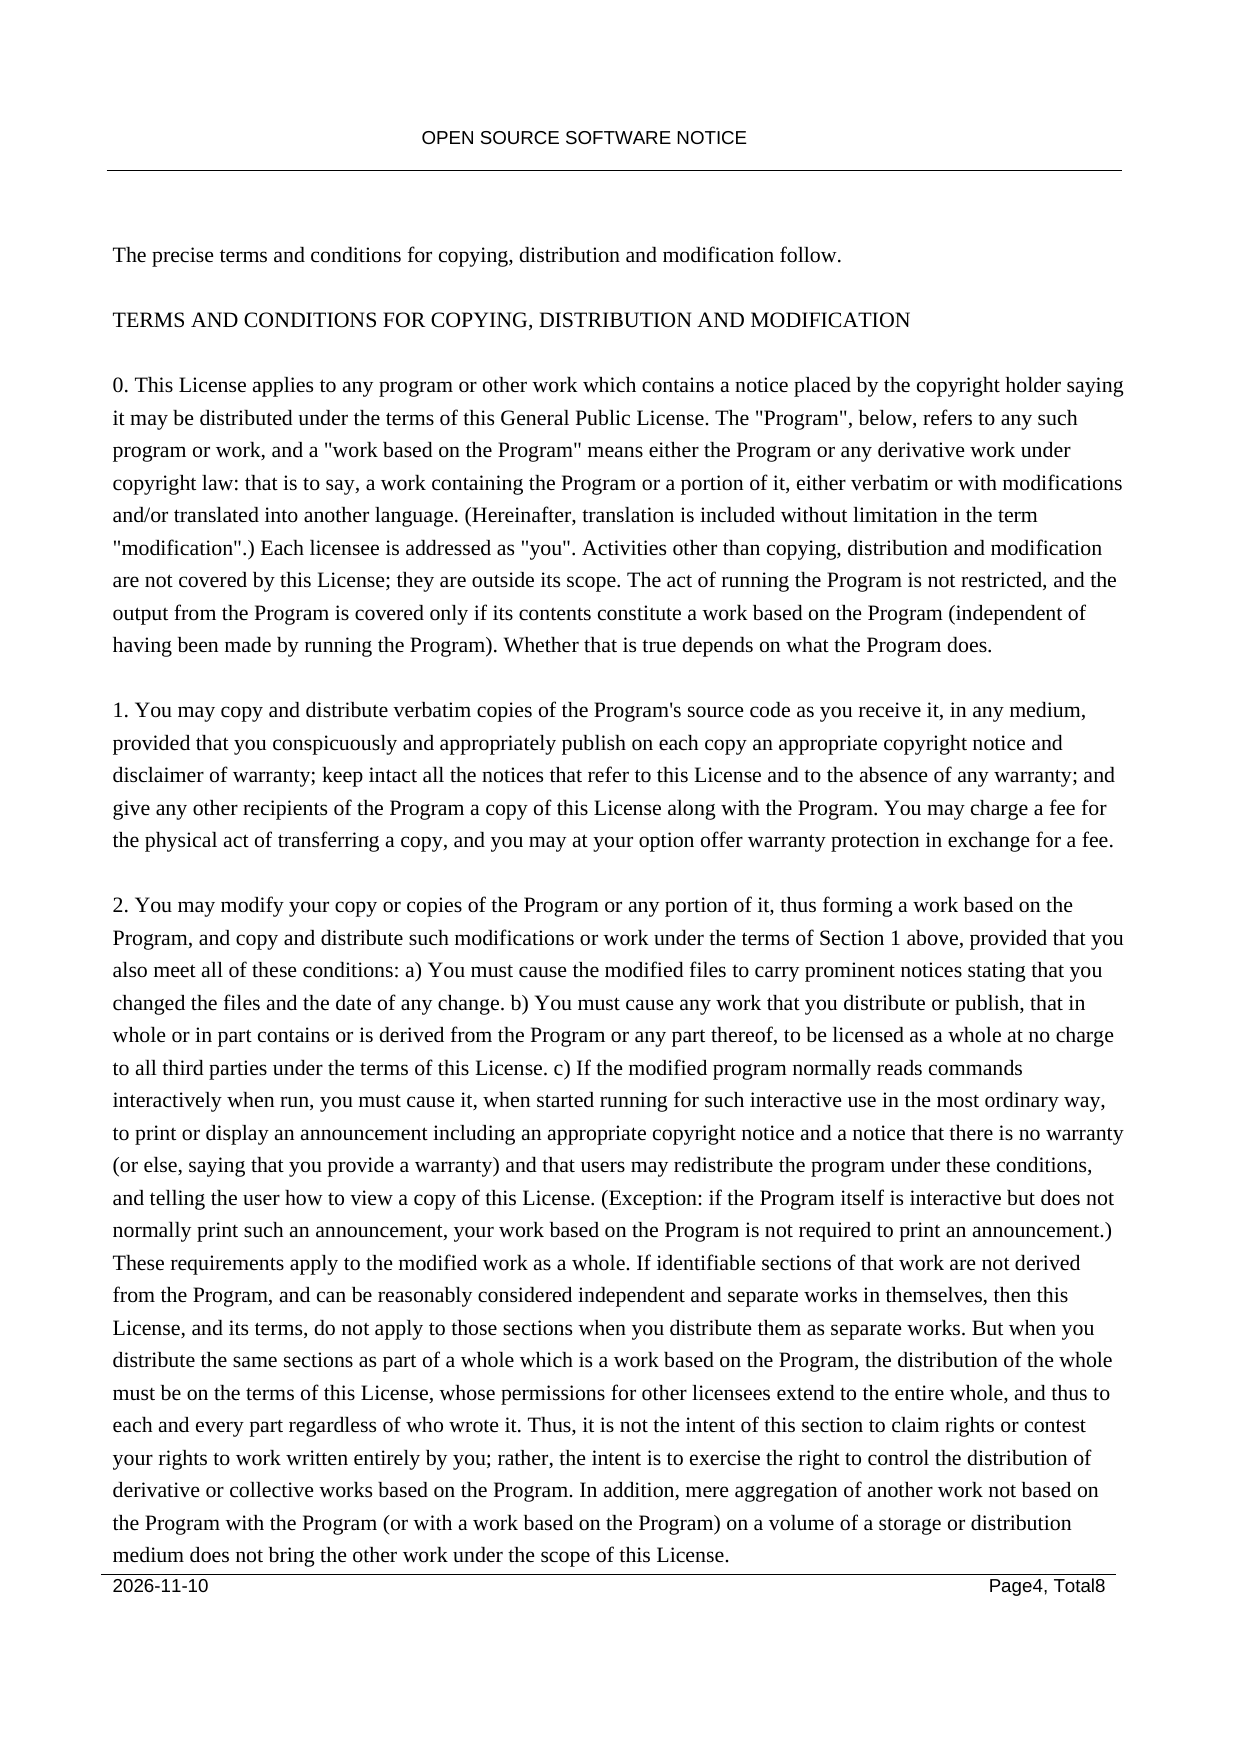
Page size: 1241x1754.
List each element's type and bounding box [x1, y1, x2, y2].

text [112, 206, 1128, 1571]
